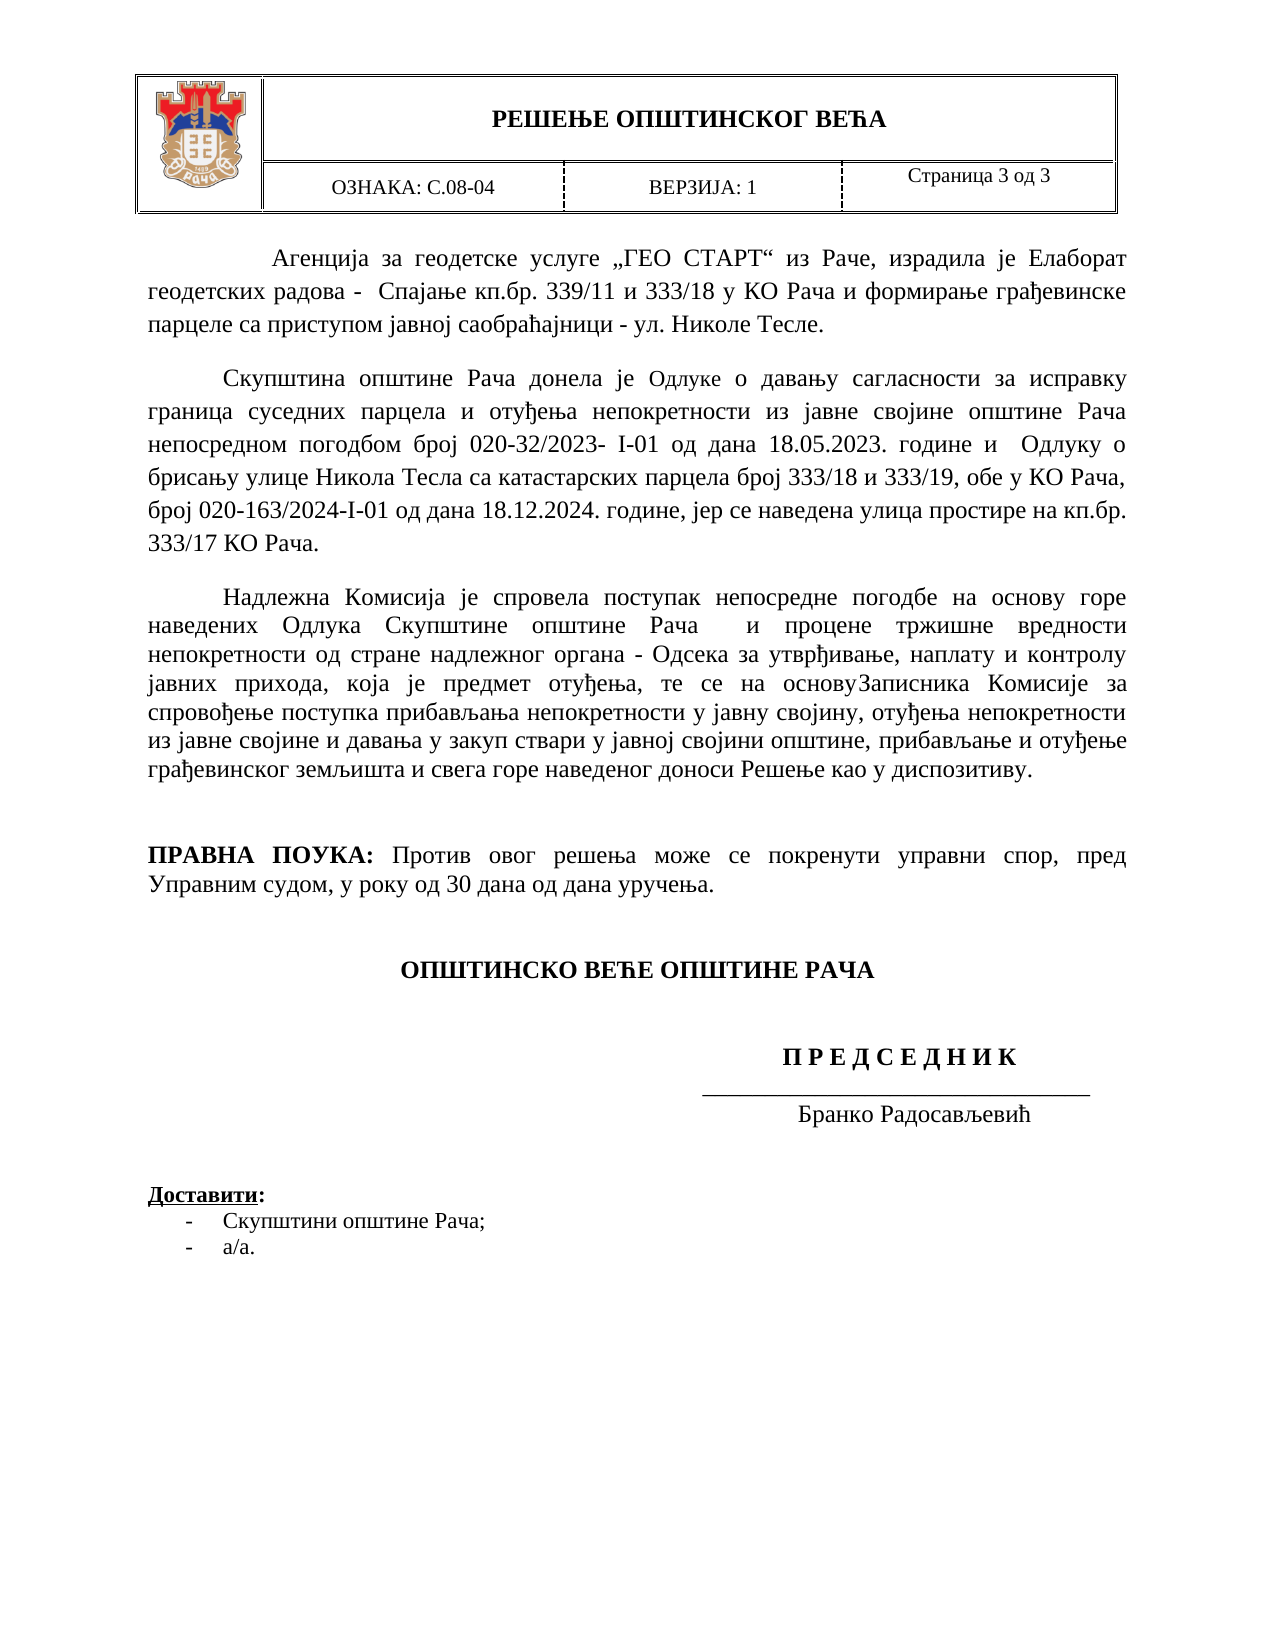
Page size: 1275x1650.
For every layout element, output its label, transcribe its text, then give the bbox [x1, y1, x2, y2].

picture [147, 81, 254, 188]
text ПРАВНА ПОУКА: Против овог решења може се покренути управни спор, пред Управним судoм, у року од 30 дана од дана уручења. [148, 840, 1127, 898]
text П Р Е Д С Е Д Н И К [592, 1042, 1127, 1070]
text Бранко Радосављевић [148, 1099, 1127, 1128]
text Доставити: [148, 1181, 1127, 1207]
text Агенција за геодетске услуге „ГЕО СТАРТ“ из Раче, израдила је Елаборат геодетских радова - Спајање кп.бр. 339/11 и 333/18 у КО Рача и формирање грађевинске парцеле са приступом јавној саобраћајници - ул. Николе Тесле. [148, 243, 1127, 338]
list Скупштини општине Рача; [185, 1207, 1127, 1233]
text ОПШТИНСКО ВЕЋЕ ОПШТИНЕ РАЧА [148, 955, 1127, 984]
text _______________________________ [592, 1070, 1127, 1099]
text Скупштина општине Рача донела је Одлуке о давању сагласности за исправку граница суседних парцела и отуђења непокретности из јавне својине општине Рача непосредном погодбом број 020-32/2023- I-01 од дана 18.05.2023. године и Одлуку о брисању улице Никола Тесла са катастарских парцела број 333/18 и 333/19, обе у КО Рача, број 020-163/2024-I-01 од дана 18.12.2024. године, јер се наведена улица простире на кп.бр. 333/17 КО Рача. [148, 363, 1127, 557]
list a/a. [185, 1233, 1127, 1260]
text Надлежна Комисија је спровела поступак непосредне погодбе на основу горе наведених Одлука Скупштине општине Рача и процене тржишне вредности непокретности од стране надлежног органа - Одсека за утврђивање, наплату и контролу јавних прихода, која је предмет отуђења, те се на основуЗаписника Комисије за спровођење поступка прибављања непокретности у јавну својину, отуђења непокретности из јавне својине и давања у закуп ствари у јавној својини општине, прибављање и отуђење грађевинског земљишта и свега горе наведеног доноси Решење као у диспозитиву. [148, 582, 1127, 783]
